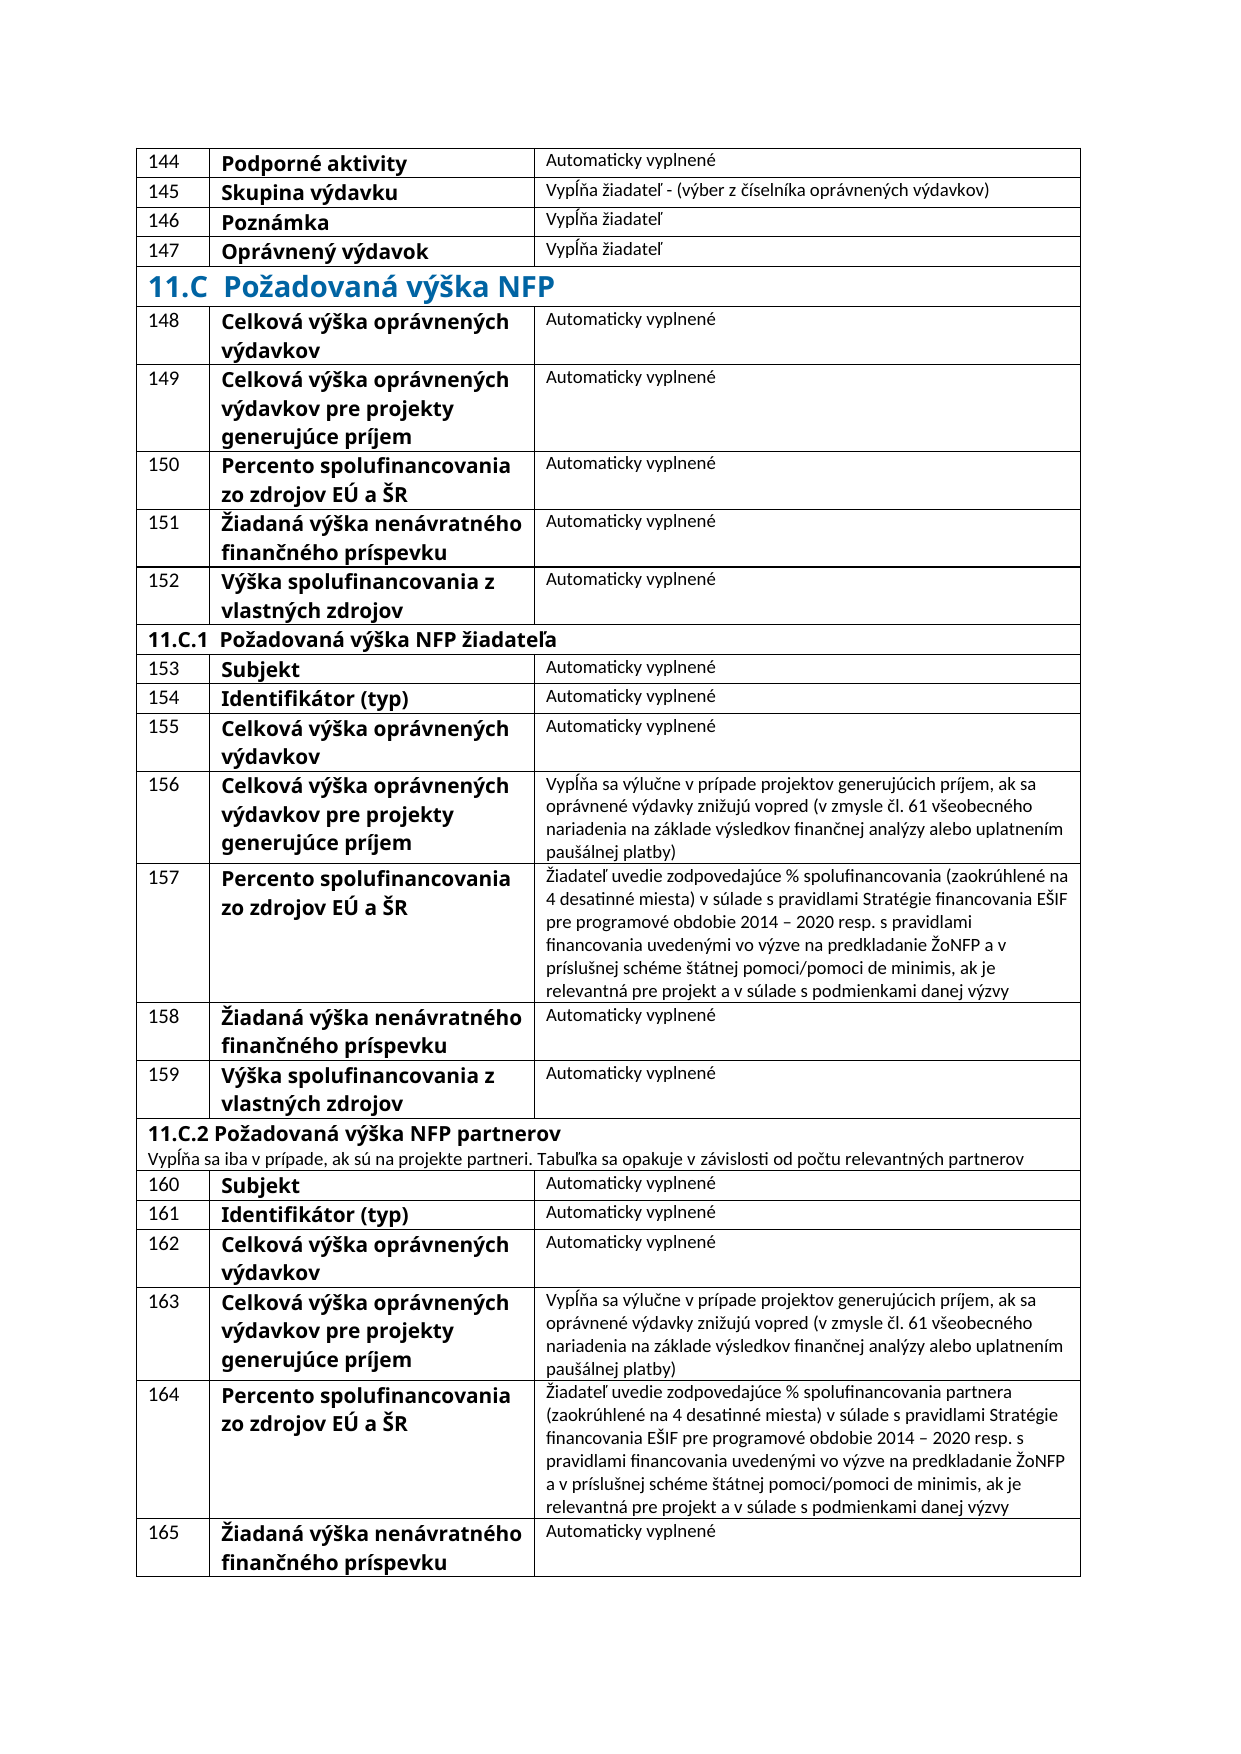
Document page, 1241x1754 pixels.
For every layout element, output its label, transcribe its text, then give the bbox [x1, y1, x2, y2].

table_cell Výška spolufinancovania z vlastných zdrojov [210, 1061, 534, 1118]
table_cell Automaticky vyplnené [535, 1230, 1080, 1287]
table_cell 164 [137, 1381, 209, 1518]
table_cell Oprávnený výdavok [210, 237, 534, 266]
table_cell 151 [137, 510, 209, 566]
table_cell Automaticky vyplnené [535, 452, 1080, 508]
table_cell 156 [137, 772, 209, 863]
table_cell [535, 149, 1080, 177]
table_cell Vypĺňa žiadateľ [535, 208, 1080, 236]
table_cell Automaticky vyplnené [535, 568, 1080, 624]
table_cell 11.C.1 Požadovaná výška NFP žiadateľa [137, 625, 1080, 654]
table_cell Automaticky vyplnené [535, 1003, 1080, 1060]
table_cell Identifikátor (typ) [210, 1201, 534, 1229]
table_cell 148 [137, 307, 209, 364]
table_cell Automaticky vyplnené [535, 655, 1080, 683]
table_cell 154 [137, 684, 209, 713]
table_cell Žiadateľ uvedie zodpovedajúce % spolufinancovania partnera (zaokrúhlené na 4 desatinné miesta) v súlade s pravidlami Stratégie financovania EŠIF pre programové obdobie 2014 – 2020 resp. s pravidlami financovania uvedenými vo výzve na predkladanie ŽoNFP a v príslušnej schéme štátnej pomoci/pomoci de minimis, ak je relevantná pre projekt a v súlade s podmienkami danej výzvy [535, 1381, 1080, 1518]
table_cell 161 [137, 1201, 209, 1229]
table_cell 160 [137, 1171, 209, 1199]
table_cell Automaticky vyplnené [535, 714, 1080, 771]
table_cell Celková výška oprávnených výdavkov [210, 714, 534, 771]
table_cell 157 [137, 864, 209, 1002]
table_cell 155 [137, 714, 209, 771]
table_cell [535, 178, 1080, 207]
table_cell Percento spolufinancovania zo zdrojov EÚ a ŠR [210, 864, 534, 1002]
table_cell 165 [137, 1519, 209, 1576]
table_cell 147 [137, 237, 209, 266]
table_cell Automaticky vyplnené [535, 1201, 1080, 1229]
table_cell Subjekt [210, 1171, 534, 1199]
table_cell Percento spolufinancovania zo zdrojov EÚ a ŠR [210, 452, 534, 508]
table_cell 159 [137, 1061, 209, 1118]
table_cell Automaticky vyplnené [535, 684, 1080, 713]
table_cell Žiadaná výška nenávratného finančného príspevku [210, 1519, 534, 1576]
table_cell Automaticky vyplnené [535, 1061, 1080, 1118]
table_cell 145 [137, 178, 209, 207]
table_cell 149 [137, 365, 209, 451]
table_cell 153 [137, 655, 209, 683]
table_cell 152 [137, 568, 209, 624]
table_cell Automaticky vyplnené [535, 365, 1080, 451]
table_cell Automaticky vyplnené [535, 510, 1080, 566]
table_cell Celková výška oprávnených výdavkov pre projekty generujúce príjem [210, 365, 534, 451]
table_cell Skupina výdavku [210, 178, 534, 207]
table_cell Automaticky vyplnené [535, 1171, 1080, 1199]
table_cell 158 [137, 1003, 209, 1060]
table_cell Žiadaná výška nenávratného finančného príspevku [210, 510, 534, 566]
table_cell Automaticky vyplnené [535, 307, 1080, 364]
table_cell 11.C Požadovaná výška NFP [137, 267, 1080, 306]
table_cell Identifikátor (typ) [210, 684, 534, 713]
table_cell Vypĺňa žiadateľ [535, 237, 1080, 266]
table_cell Subjekt [210, 655, 534, 683]
table_cell Vypĺňa sa výlučne v prípade projektov generujúcich príjem, ak sa oprávnené výdavky znižujú vopred (v zmysle čl. 61 všeobecného nariadenia na základe výsledkov finančnej analýzy alebo uplatnením paušálnej platby) [535, 772, 1080, 863]
table_cell 146 [137, 208, 209, 236]
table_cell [535, 1519, 1080, 1576]
table_cell Celková výška oprávnených výdavkov [210, 1230, 534, 1287]
table_cell Podporné aktivity [210, 149, 534, 177]
table_cell 144 [137, 149, 209, 177]
table_cell Žiadaná výška nenávratného finančného príspevku [210, 1003, 534, 1060]
table_cell 162 [137, 1230, 209, 1287]
table_cell Percento spolufinancovania zo zdrojov EÚ a ŠR [210, 1381, 534, 1518]
table_cell 163 [137, 1288, 209, 1380]
table_cell Celková výška oprávnených výdavkov pre projekty generujúce príjem [210, 1288, 534, 1380]
table_cell Výška spolufinancovania z vlastných zdrojov [210, 568, 534, 624]
table_cell Vypĺňa sa výlučne v prípade projektov generujúcich príjem, ak sa oprávnené výdavky znižujú vopred (v zmysle čl. 61 všeobecného nariadenia na základe výsledkov finančnej analýzy alebo uplatnením paušálnej platby) [535, 1288, 1080, 1380]
table_cell Žiadateľ uvedie zodpovedajúce % spolufinancovania (zaokrúhlené na 4 desatinné miesta) v súlade s pravidlami Stratégie financovania EŠIF pre programové obdobie 2014 – 2020 resp. s pravidlami financovania uvedenými vo výzve na predkladanie ŽoNFP a v príslušnej schéme štátnej pomoci/pomoci de minimis, ak je relevantná pre projekt a v súlade s podmienkami danej výzvy [535, 864, 1080, 1002]
table_cell Celková výška oprávnených výdavkov pre projekty generujúce príjem [210, 772, 534, 863]
table_cell Poznámka [210, 208, 534, 236]
table_cell 150 [137, 452, 209, 508]
table_cell Celková výška oprávnených výdavkov [210, 307, 534, 364]
table_cell 11.C.2 Požadovaná výška NFP partnerov Vypĺňa sa iba v prípade, ak sú na projekte partneri. Tabuľka sa opakuje v závislosti od počtu relevantných partnerov [137, 1119, 1080, 1170]
